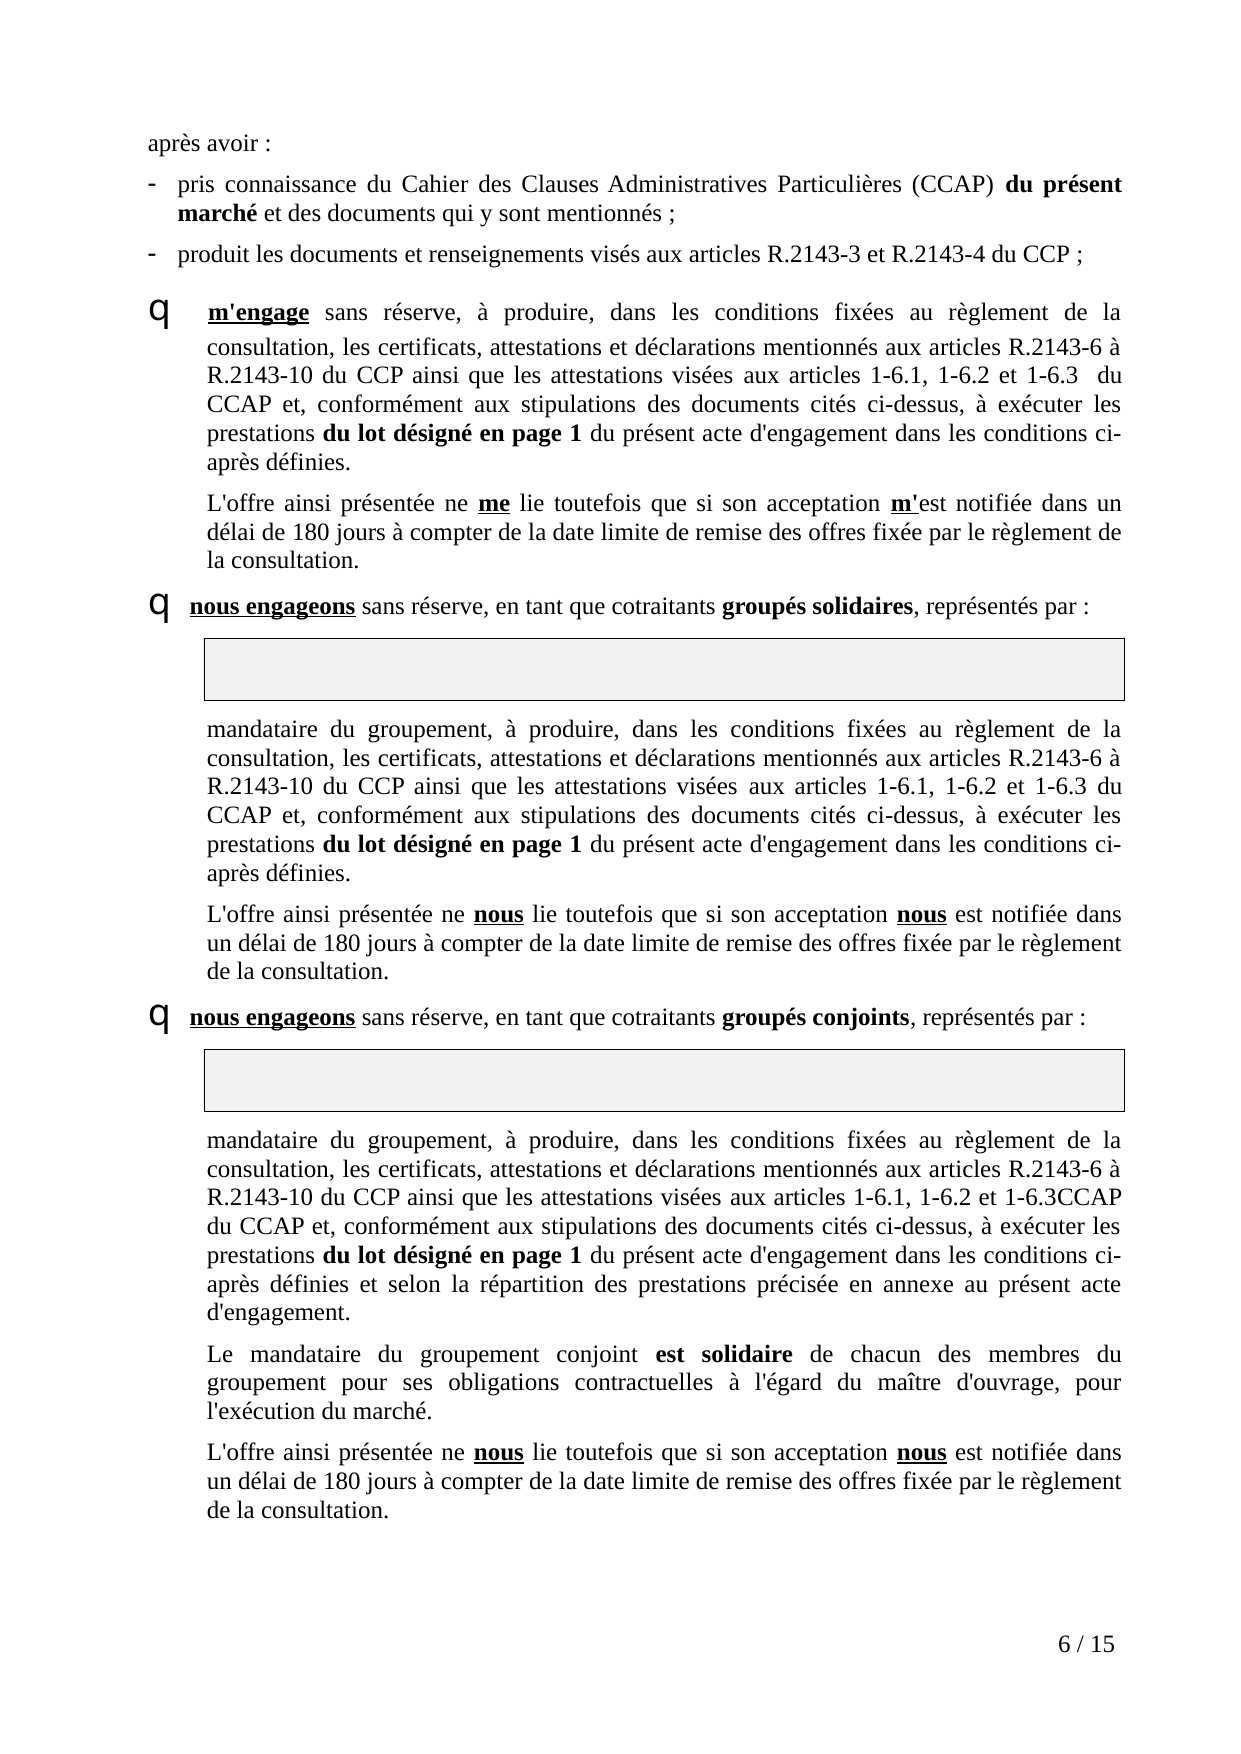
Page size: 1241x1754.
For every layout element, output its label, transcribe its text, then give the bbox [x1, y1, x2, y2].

list pris connaissance du Cahier des Clauses Administratives Particulières (CCAP) du présent marché et des documents qui y sont mentionnés ; [148, 169, 1122, 227]
text L'offre ainsi présentée ne nous lie toutefois que si son acceptation nous est notifiée dans un délai de 180 jours à compter de la date limite de remise des offres fixée par le règlement de la consultation. [207, 1437, 1122, 1524]
text mandataire du groupement, à produire, dans les conditions fixées au règlement de la consultation, les certificats, attestations et déclarations mentionnés aux articles R.2143-6 à R.2143-10 du CCP ainsi que les attestations visées aux articles 1-6.1, 1-6.2 et 1-6.3 du CCAP et, conformément aux stipulations des documents cités ci-dessus, à exécuter les prestations du lot désigné en page 1 du présent acte d'engagement dans les conditions ci-après définies. [207, 714, 1122, 886]
text q nous engageons sans réserve, en tant que cotraitants groupés conjoints, représentés par : [148, 985, 1122, 1036]
text L'offre ainsi présentée ne me lie toutefois que si son acceptation m'est notifiée dans un délai de 180 jours à compter de la date limite de remise des offres fixée par le règlement de la consultation. [207, 488, 1122, 574]
list produit les documents et renseignements visés aux articles R.2143-3 et R.2143-4 du CCP ; [148, 239, 1122, 268]
text mandataire du groupement, à produire, dans les conditions fixées au règlement de la consultation, les certificats, attestations et déclarations mentionnés aux articles R.2143-6 à R.2143-10 du CCP ainsi que les attestations visées aux articles 1-6.1, 1-6.2 et 1-6.3CCAP du CCAP et, conformément aux stipulations des documents cités ci-dessus, à exécuter les prestations du lot désigné en page 1 du présent acte d'engagement dans les conditions ci-après définies et selon la répartition des prestations précisée en annexe au présent acte d'engagement. [207, 1125, 1122, 1326]
text q m'engage sans réserve, à produire, dans les conditions fixées au règlement de la consultation, les certificats, attestations et déclarations mentionnés aux articles R.2143-6 à R.2143-10 du CCP ainsi que les attestations visées aux articles 1-6.1, 1-6.2 et 1-6.3 du CCAP et, conformément aux stipulations des documents cités ci-dessus, à exécuter les prestations du lot désigné en page 1 du présent acte d'engagement dans les conditions ci-après définies. [148, 281, 1122, 475]
text après avoir : [148, 128, 1122, 157]
text Le mandataire du groupement conjoint est solidaire de chacun des membres du groupement pour ses obligations contractuelles à l'égard du maître d'ouvrage, pour l'exécution du marché. [207, 1339, 1122, 1425]
text q nous engageons sans réserve, en tant que cotraitants groupés solidaires, représentés par : [148, 574, 1122, 625]
text L'offre ainsi présentée ne nous lie toutefois que si son acceptation nous est notifiée dans un délai de 180 jours à compter de la date limite de remise des offres fixée par le règlement de la consultation. [207, 899, 1122, 985]
